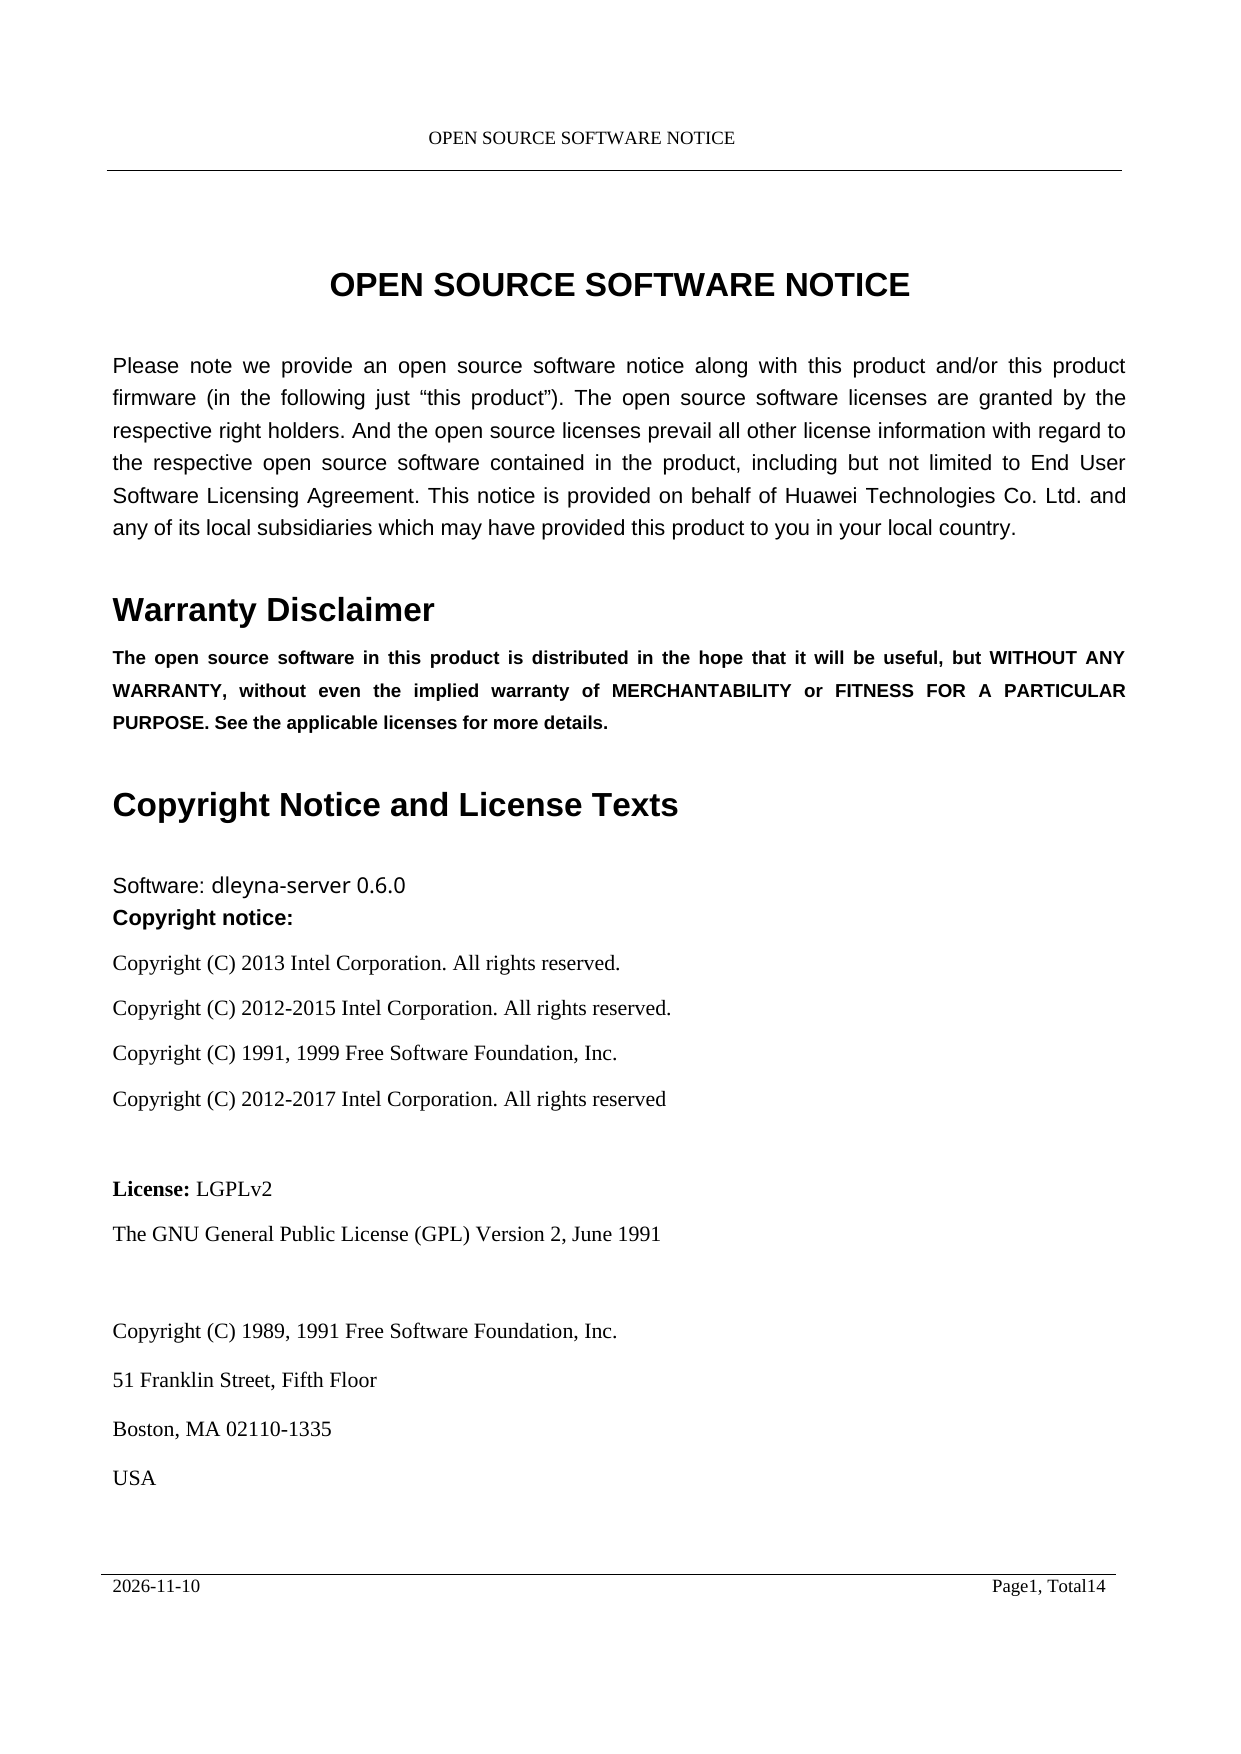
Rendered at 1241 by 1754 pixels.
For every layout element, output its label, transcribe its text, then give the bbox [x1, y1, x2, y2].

text Copyright (C) 2012-2017 Intel Corporation. All rights reserved [112, 1082, 1128, 1114]
text Warranty Disclaimer [112, 576, 1128, 641]
text License: LGPLv2 [112, 1172, 1128, 1204]
text Copyright notice: [112, 901, 1128, 934]
text Software: dleyna-server 0.6.0 [112, 869, 1128, 901]
text Copyright Notice and License Texts [112, 771, 1128, 836]
text Copyright (C) 2013 Intel Corporation. All rights reserved. [112, 947, 1128, 979]
text The open source software in this product is distributed in the hope that it will be useful, but WITHOUT ANY WARRANTY, without even the implied warranty of MERCHANTABILITY or FITNESS FOR A PARTICULAR PURPOSE. See the applicable licenses for more details. [112, 641, 1128, 739]
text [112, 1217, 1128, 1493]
text Please note we provide an open source software notice along with this product and/or this product firmware (in the following just “this product”). The open source software licenses are granted by the respective right holders. And the open source licenses prevail all other license information with regard to the respective open source software contained in the product, including but not limited to End User Software Licensing Agreement. This notice is provided on behalf of Huawei Technologies Co. Ltd. and any of its local subsidiaries which may have provided this product to you in your local country. [112, 349, 1128, 544]
text OPEN SOURCE SOFTWARE NOTICE [112, 251, 1128, 316]
text Copyright (C) 1991, 1999 Free Software Foundation, Inc. [112, 1037, 1128, 1069]
text Copyright (C) 2012-2015 Intel Corporation. All rights reserved. [112, 992, 1128, 1024]
